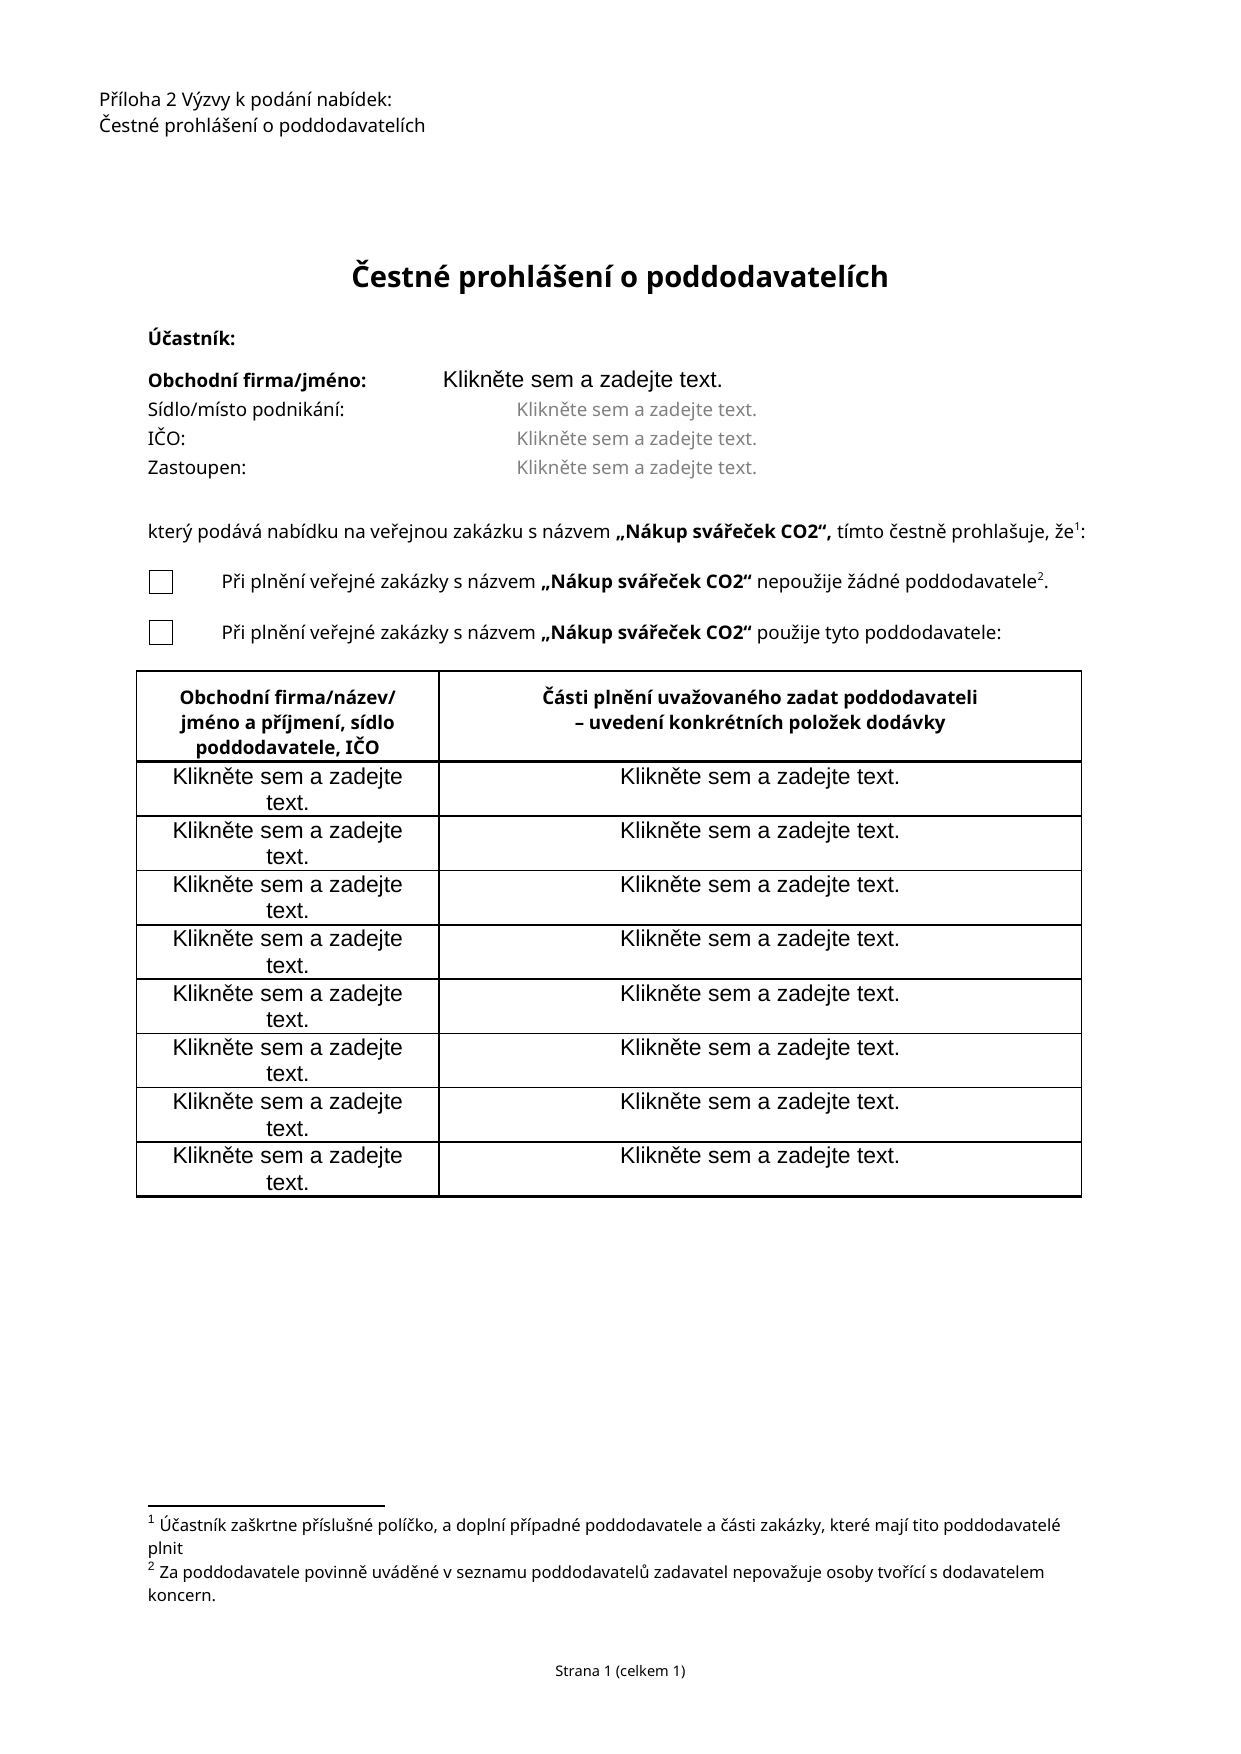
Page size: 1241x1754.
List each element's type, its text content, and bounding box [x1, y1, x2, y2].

text Sídlo/místo podnikání: [148, 393, 1093, 422]
text IČO: [148, 422, 1093, 451]
title Čestné prohlášení o poddodavatelích [148, 256, 1093, 296]
text Účastník: [148, 321, 1093, 352]
text Obchodní firma/jméno: [148, 364, 1093, 393]
text Při plnění veřejné zakázky s názvem „Nákup svářeček CO2“ nepoužije žádné poddodavatele. [148, 569, 1093, 594]
table_header Části plnění uvažovaného zadat poddodavateli – uvedení konkrétních položek dodávky [440, 672, 1081, 759]
text Při plnění veřejné zakázky s názvem „Nákup svářeček CO2“ použije tyto poddodavatele: [148, 619, 1093, 645]
text který podává nabídku na veřejnou zakázku s názvem „Nákup svářeček CO2“, tímto čestně prohlašuje, že: [148, 518, 1093, 544]
text Zastoupen: [148, 451, 1093, 480]
table_header Obchodní firma/název/ jméno a příjmení, sídlo poddodavatele, IČO [137, 672, 438, 759]
